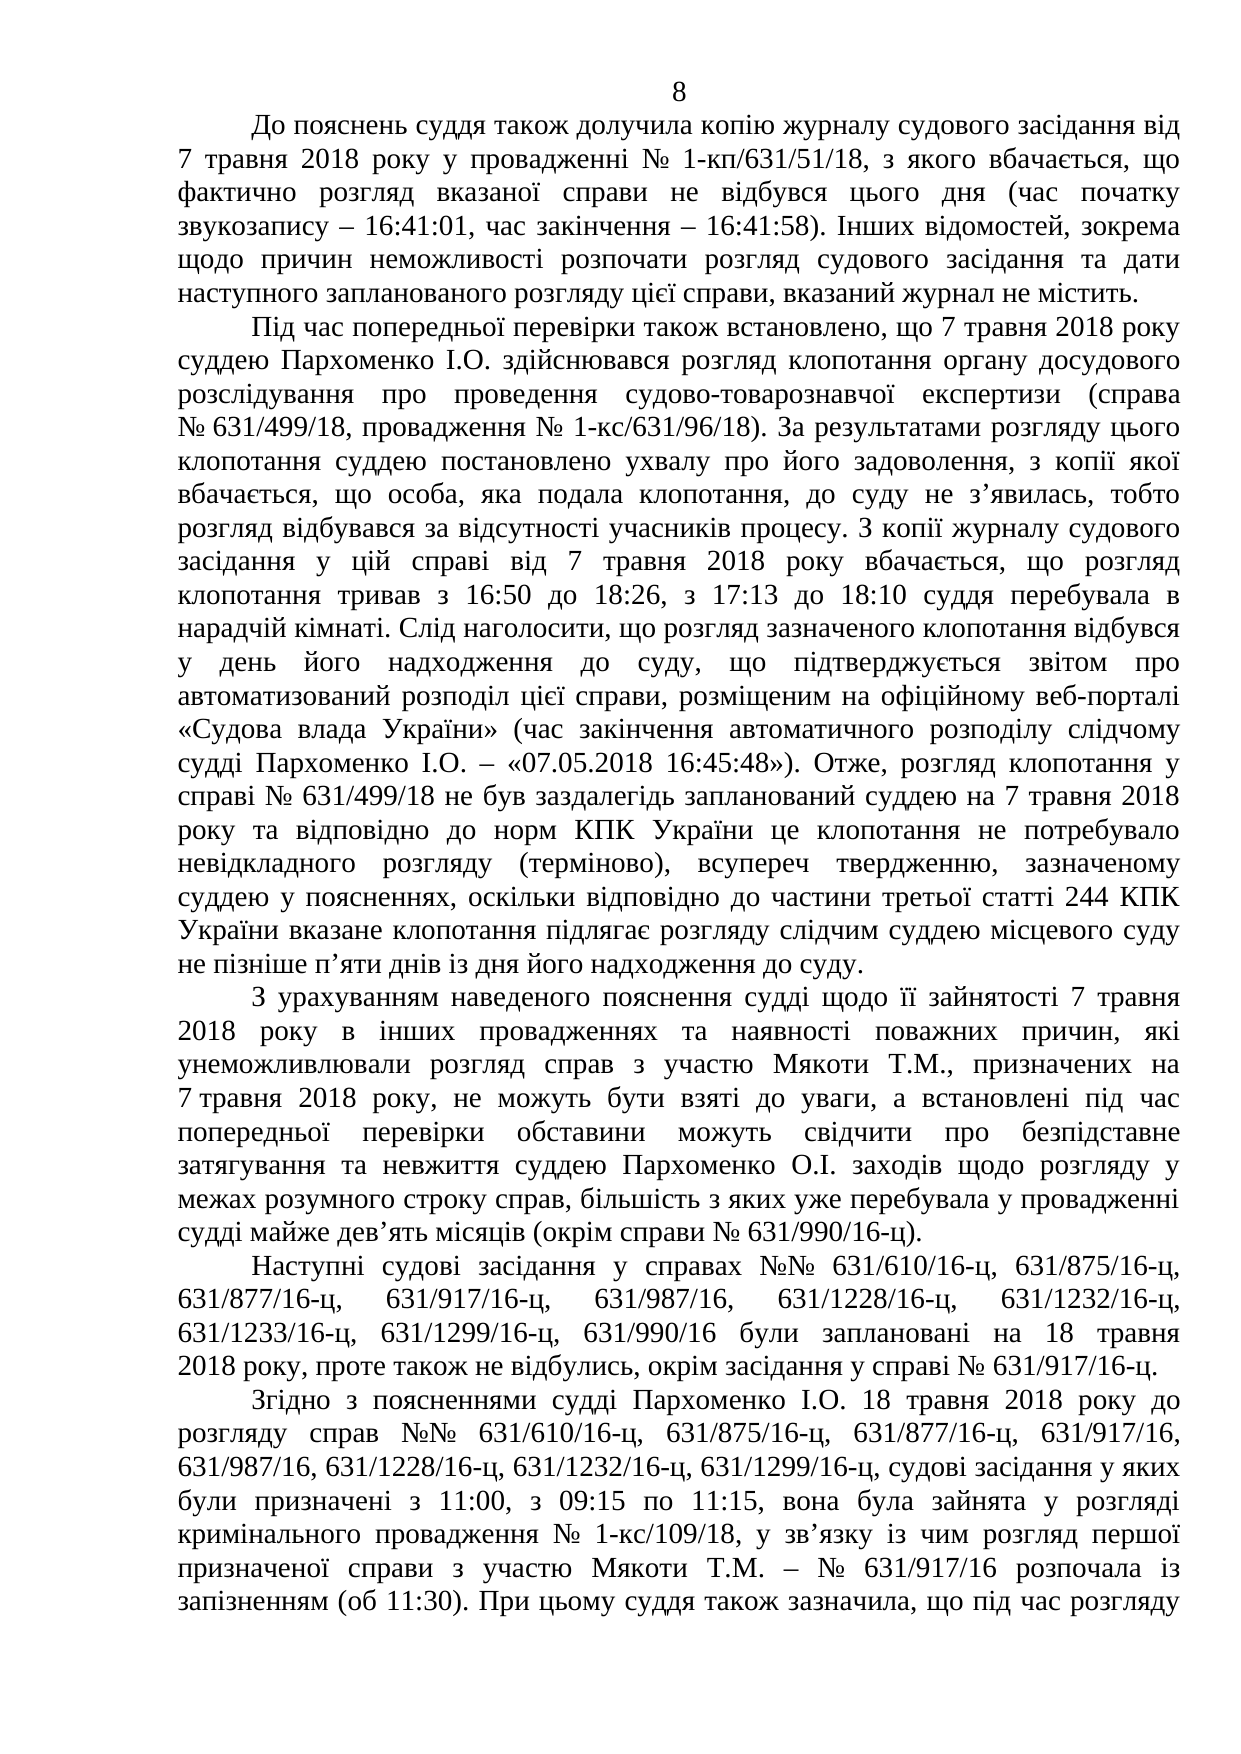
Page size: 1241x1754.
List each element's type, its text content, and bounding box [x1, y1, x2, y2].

text До пояснень суддя також долучила копію журналу судового засідання від 7 травня 2018 року у провадженні № 1-кп/631/51/18, з якого вбачається, що фактично розгляд вказаної справи не відбувся цього дня (час початку звукозапису – 16:41:01, час закінчення – 16:41:58). Інших відомостей, зокрема щодо причин неможливості розпочати розгляд судового засідання та дати наступного запланованого розгляду цієї справи, вказаний журнал не містить. [177, 107, 1181, 309]
text Під час попередньої перевірки також встановлено, що 7 травня 2018 року суддею Пархоменко І.О. здійснювався розгляд клопотання органу досудового розслідування про проведення судово-товарознавчої експертизи (справа № 631/499/18, провадження № 1-кс/631/96/18). За результатами розгляду цього клопотання суддею постановлено ухвалу про його задоволення, з копії якої вбачається, що особа, яка подала клопотання, до суду не з’явилась, тобто розгляд відбувався за відсутності учасників процесу. З копії журналу судового засідання у цій справі від 7 травня 2018 року вбачається, що розгляд клопотання тривав з 16:50 до 18:26, з 17:13 до 18:10 суддя перебувала в нарадчій кімнаті. Слід наголосити, що розгляд зазначеного клопотання відбувся у день його надходження до суду, що підтверджується звітом про автоматизований розподіл цієї справи, розміщеним на офіційному веб-порталі «Судова влада України» (час закінчення автоматичного розподілу слідчому судді Пархоменко І.О. – «07.05.2018 16:45:48»). Отже, розгляд клопотання у справі № 631/499/18 не був заздалегідь запланований суддею на 7 травня 2018 року та відповідно до норм КПК України це клопотання не потребувало невідкладного розгляду (терміново), всупереч твердженню, зазначеному суддею у поясненнях, оскільки відповідно до частини третьої статті 244 КПК України вказане клопотання підлягає розгляду слідчим суддею місцевого суду не пізніше п’яти днів із дня його надходження до суду. [177, 309, 1181, 979]
text Наступні судові засідання у справах №№ 631/610/16-ц, 631/875/16-ц, 631/877/16-ц, 631/917/16-ц, 631/987/16, 631/1228/16-ц, 631/1232/16-ц, 631/1233/16-ц, 631/1299/16-ц, 631/990/16 були заплановані на 18 травня 2018 року, проте також не відбулись, окрім засідання у справі № 631/917/16-ц. [177, 1248, 1181, 1382]
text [177, 1382, 1181, 1617]
text З урахуванням наведеного пояснення судді щодо її зайнятості 7 травня 2018 року в інших провадженнях та наявності поважних причин, які унеможливлювали розгляд справ з участю Мякоти Т.М., призначених на 7 травня 2018 року, не можуть бути взяті до уваги, а встановлені під час попередньої перевірки обставини можуть свідчити про безпідставне затягування та невжиття суддею Пархоменко О.І. заходів щодо розгляду у межах розумного строку справ, більшість з яких уже перебувала у провадженні судді майже дев’ять місяців (окрім справи № 631/990/16-ц). [177, 979, 1181, 1248]
